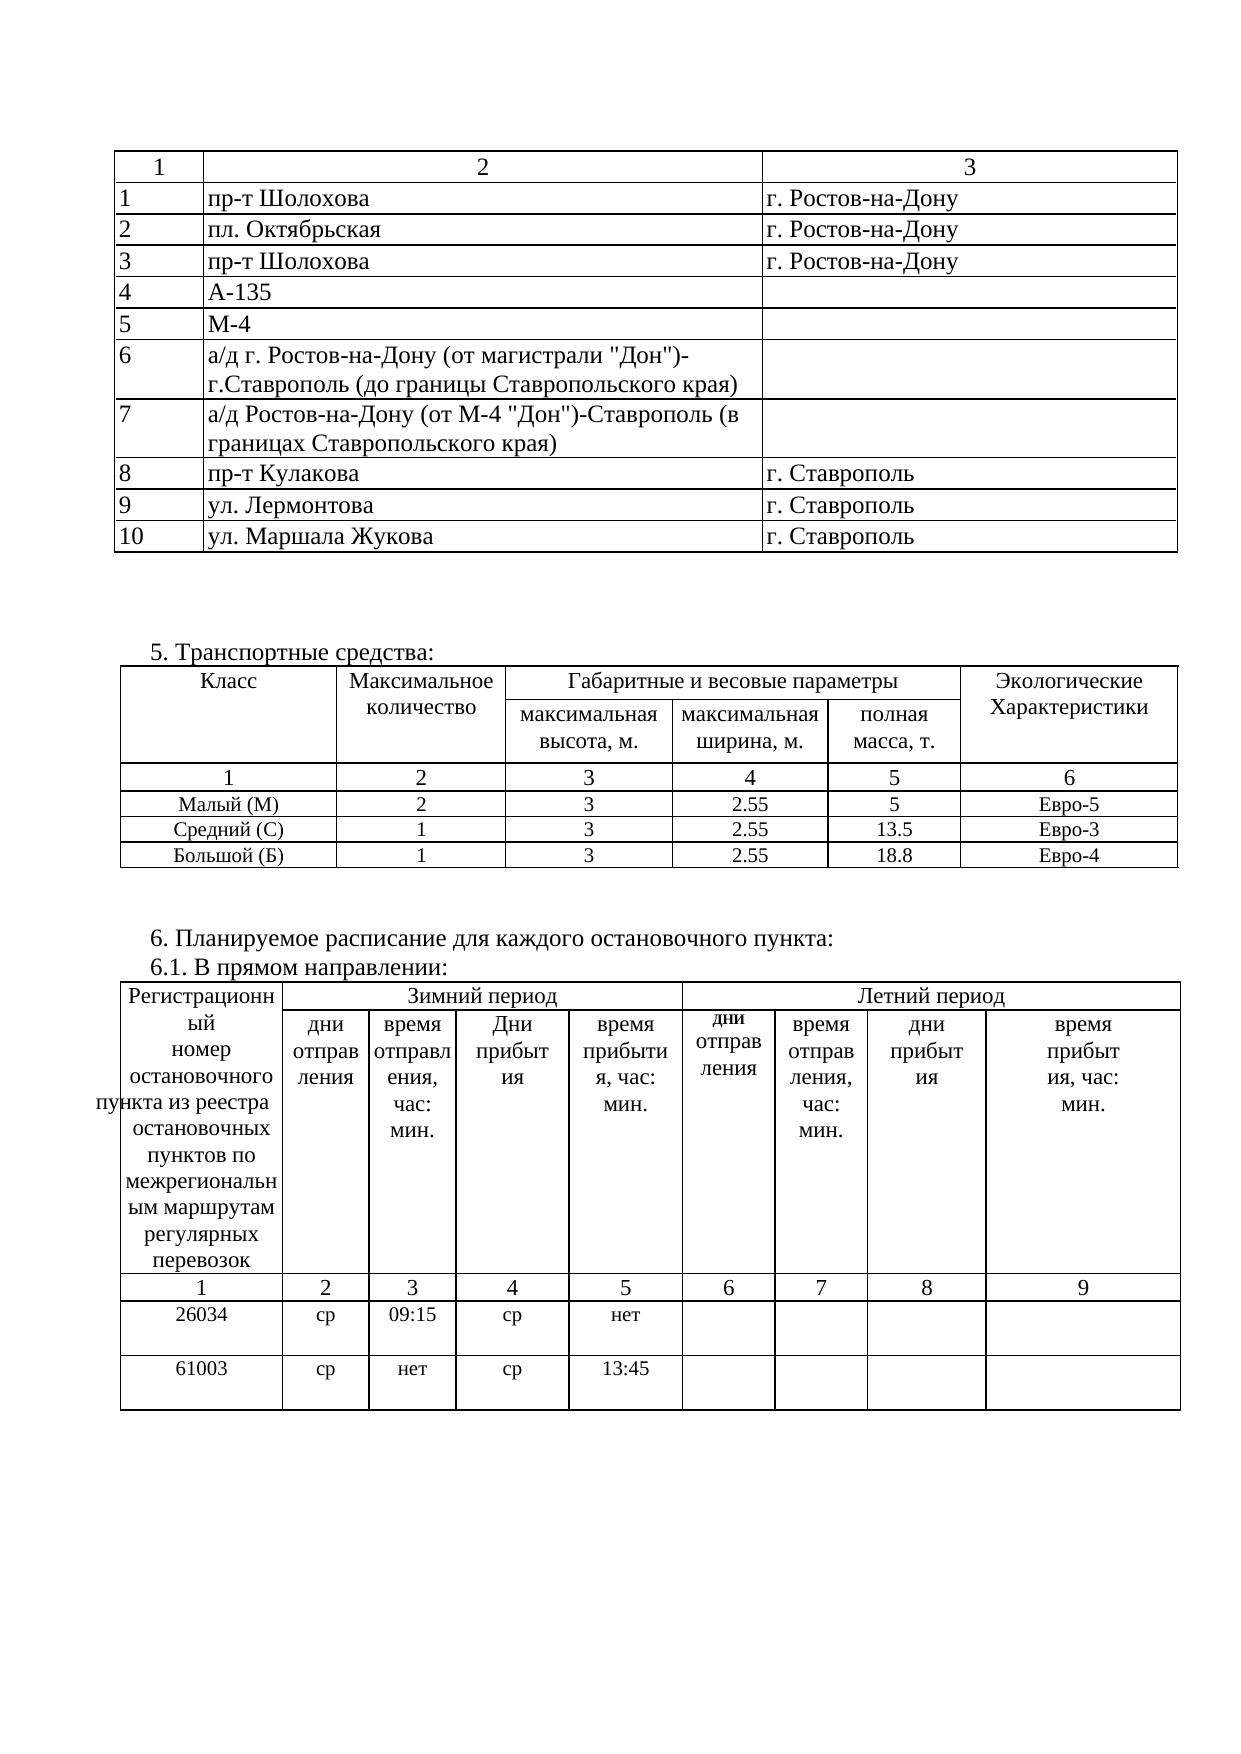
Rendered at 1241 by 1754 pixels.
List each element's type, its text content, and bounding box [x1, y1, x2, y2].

table_cell 1 [121, 1274, 282, 1300]
table_cell М-4 [204, 309, 762, 339]
table_cell [763, 276, 1177, 307]
table_cell ДНИ отправ ления [683, 1011, 774, 1272]
table_cell 18.8 [829, 843, 960, 867]
table_cell А-135 [204, 277, 762, 307]
table_cell 4 [457, 1274, 568, 1300]
table_cell 8 [868, 1274, 985, 1300]
table_cell время прибыти я, час: мин. [570, 1011, 682, 1272]
table_cell 9 [115, 489, 203, 520]
table_cell 6 [683, 1274, 774, 1300]
table_cell 4 [673, 764, 827, 790]
table_cell ср [283, 1356, 368, 1409]
table_cell 09:15 [370, 1302, 455, 1355]
table_cell 2.55 [673, 843, 827, 867]
table_cell 5 [829, 764, 960, 790]
table_cell 1 [115, 183, 203, 213]
table_cell [683, 1356, 774, 1409]
table_cell [763, 307, 1177, 339]
table_cell [868, 1356, 985, 1409]
table_cell г. Ростов-на-Дону [763, 181, 1177, 213]
table_cell 3 [506, 792, 672, 816]
table_cell [868, 1302, 985, 1355]
table_cell 9 [987, 1274, 1180, 1300]
table_cell 2 [283, 1274, 368, 1300]
table_cell [763, 398, 1177, 457]
table_cell ср [457, 1302, 568, 1355]
table_cell [683, 1302, 774, 1355]
table_cell 26034 [121, 1302, 282, 1355]
table_cell 3 [506, 843, 672, 867]
table_cell 6 [961, 764, 1177, 790]
table_cell 3 [763, 152, 1177, 181]
text 5. Транспортные средства: [150, 637, 1090, 665]
table_cell 2 [204, 152, 762, 181]
table_cell [776, 1356, 867, 1409]
table_cell Евро-4 [961, 843, 1177, 867]
table_header Летний период [683, 983, 1180, 1009]
table_cell г. Ростов-на-Дону [763, 244, 1177, 276]
table_cell 2.55 [673, 792, 827, 816]
table_cell 7 [776, 1274, 867, 1300]
table_cell пл. Октябрьская [204, 215, 762, 244]
table_cell полная масса, т. [829, 700, 960, 762]
table_cell 2 [337, 792, 505, 816]
table_cell а/д г. Ростов-на-Дону (от магистрали "Дон")- г.Ставрополь (до границы Ставропольского края) [204, 340, 762, 398]
table_cell 1 [121, 764, 336, 790]
table_cell 3 [506, 764, 672, 790]
table_cell 2 [337, 764, 505, 790]
table_cell пр-т Шолохова [204, 246, 762, 276]
table_header Зимний период [283, 983, 682, 1009]
table_cell ср [283, 1302, 368, 1355]
table_cell 13.5 [829, 817, 960, 841]
table_cell 1 [337, 843, 505, 867]
table_cell 5 [829, 792, 960, 816]
table_cell 2.55 [673, 817, 827, 841]
table_cell ул. Маршала Жукова [204, 521, 762, 551]
table_cell [987, 1356, 1180, 1409]
table_cell 7 [115, 399, 203, 457]
table_cell г. Ставрополь [763, 457, 1177, 488]
table_cell дни отправ ления [283, 1011, 368, 1272]
table_header Максимальное количество [337, 667, 505, 762]
table_header Экологические Характеристики [961, 667, 1177, 762]
table_cell максимальная ширина, м. [673, 700, 827, 762]
table_cell нет [570, 1302, 682, 1355]
table_cell 3 [506, 817, 672, 841]
table_cell 10 [115, 521, 203, 551]
table_cell 6 [115, 340, 203, 398]
table_cell 1 [337, 817, 505, 841]
table_cell пр-т Шолохова [204, 183, 762, 213]
table_cell 1 [115, 152, 203, 181]
table_cell г. Ставрополь [763, 488, 1177, 520]
table_cell [987, 1302, 1180, 1355]
table_cell 8 [115, 458, 203, 488]
text 6. Планируемое расписание для каждого остановочного пункта: [150, 923, 1090, 952]
table_cell 2 [115, 214, 203, 244]
table_cell Евро-5 [961, 792, 1177, 816]
table_cell Средний (С) [121, 817, 336, 841]
table_header Габаритные и весовые параметры [506, 667, 960, 699]
table_cell дни прибыт ия [868, 1011, 985, 1272]
table_cell [776, 1302, 867, 1355]
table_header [121, 983, 282, 1272]
table_cell время отправ ления, час: мин. [776, 1011, 867, 1272]
table_cell ср [457, 1356, 568, 1409]
table_cell время прибыт ия, час: мин. [987, 1011, 1180, 1272]
table_cell максимальная высота, м. [506, 700, 672, 762]
table_cell пр-т Кулакова [204, 458, 762, 488]
table_header Класс [121, 667, 336, 762]
table_cell нет [370, 1356, 455, 1409]
table_cell Евро-3 [961, 817, 1177, 841]
table_cell 5 [115, 308, 203, 339]
table_cell а/д Ростов-на-Дону (от М-4 "Дон")-Ставрополь (в границах Ставропольского края) [204, 400, 762, 457]
table_cell [763, 339, 1177, 398]
table_cell 13:45 [570, 1356, 682, 1409]
table_cell Малый (М) [121, 792, 336, 816]
table_cell 3 [115, 245, 203, 276]
table_cell г. Ставрополь [763, 520, 1177, 551]
text 6.1. В прямом направлении: [150, 952, 1090, 981]
table_cell Большой (Б) [121, 843, 336, 867]
table_cell 61003 [121, 1356, 282, 1409]
table_cell г. Ростов-на-Дону [763, 213, 1177, 244]
table_cell 3 [370, 1274, 455, 1300]
table_cell время отправл ения, час: мин. [370, 1011, 455, 1272]
table_cell Дни прибыт ия [457, 1011, 568, 1272]
table_cell ул. Лермонтова [204, 490, 762, 520]
table_cell 4 [115, 277, 203, 307]
table_cell 5 [570, 1274, 682, 1300]
